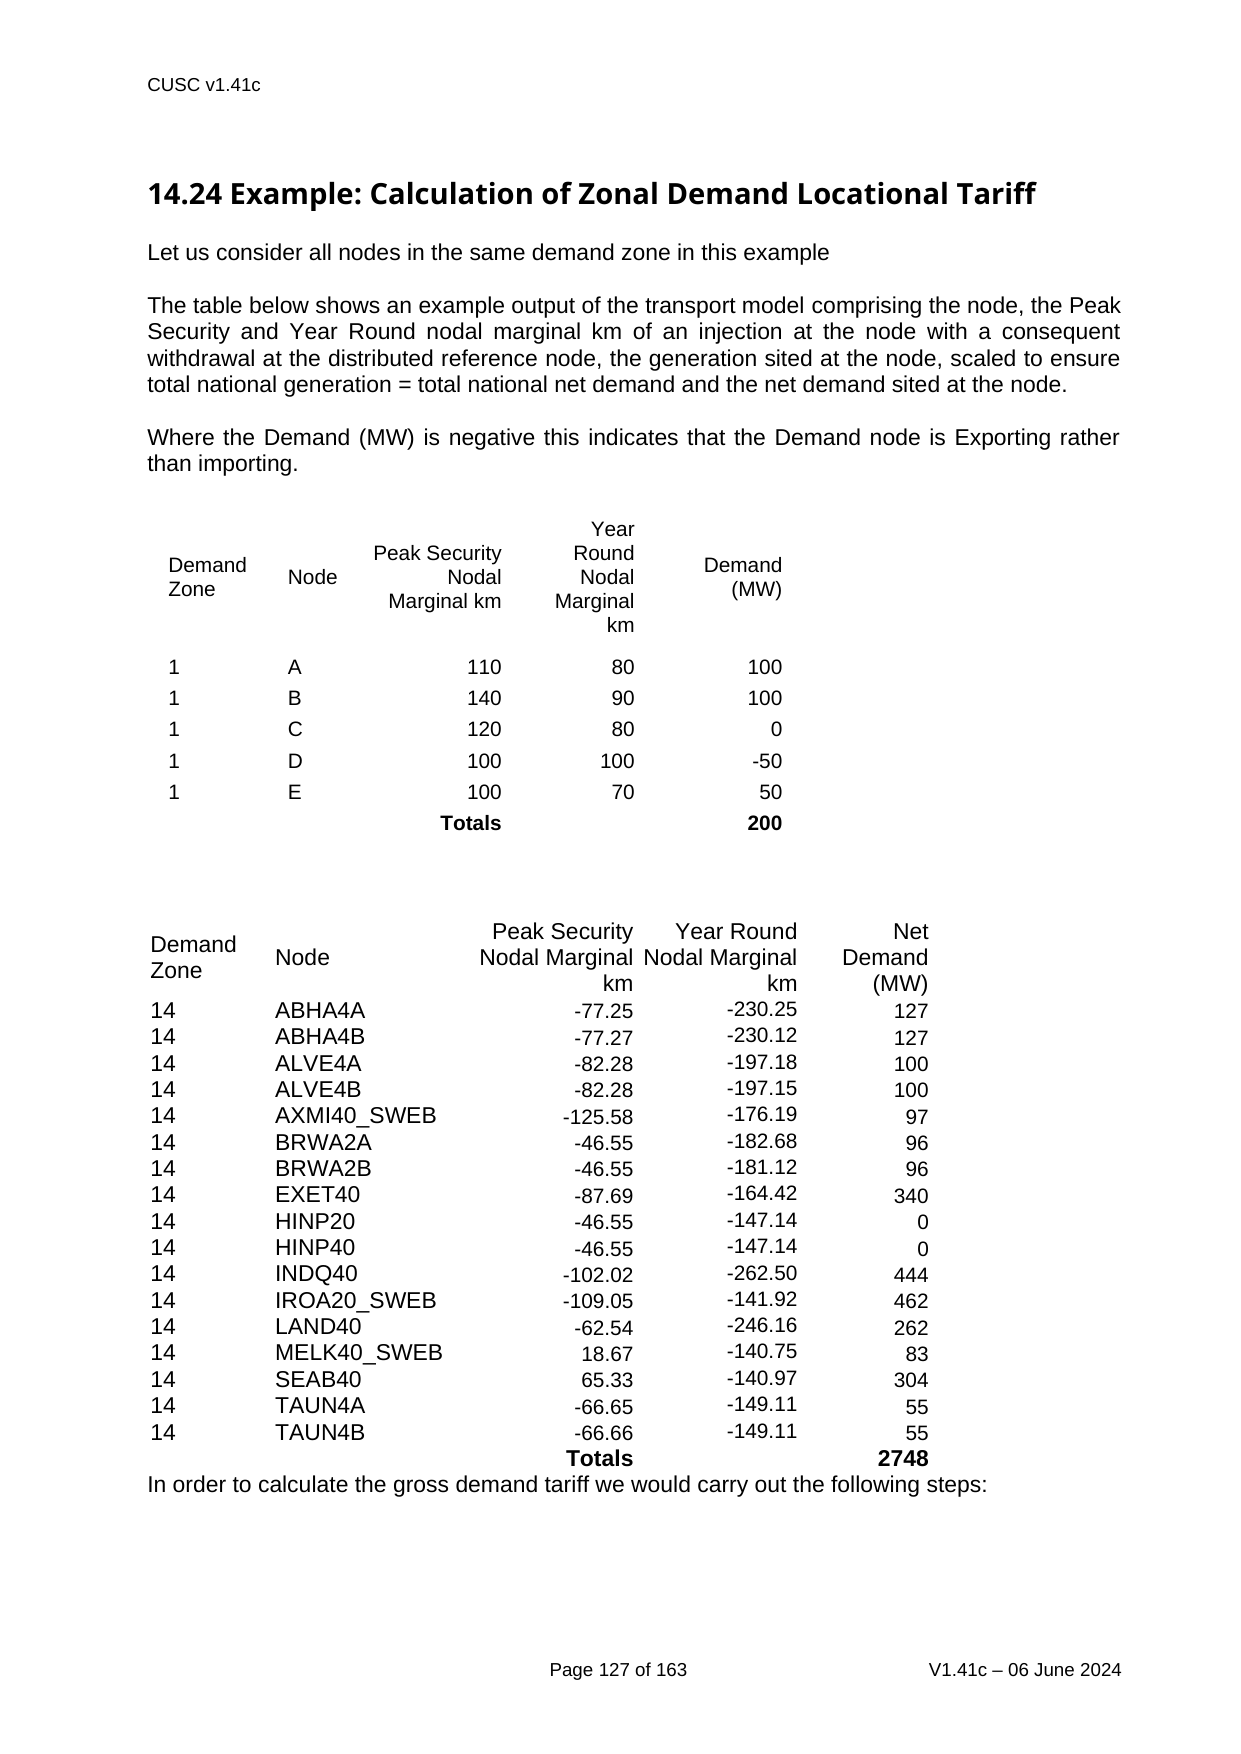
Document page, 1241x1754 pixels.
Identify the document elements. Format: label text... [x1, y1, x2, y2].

text Where the Demand (MW) is negative this indicates that the Demand node is Exporting rather than importing. [147, 424, 1121, 476]
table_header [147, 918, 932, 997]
text In order to calculate the gross demand tariff we would carry out the following steps: [147, 1471, 1121, 1497]
text The table below shows an example output of the transport model comprising the node, the Peak Security and Year Round nodal marginal km of an injection at the node with a consequent withdrawal at the distributed reference node, the generation sited at the node, scaled to ensure total national generation = total national net demand and the net demand sited at the node. [147, 292, 1121, 397]
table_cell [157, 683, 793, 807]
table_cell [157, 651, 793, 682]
subtitle 14.24 Example: Calculation of Zonal Demand Locational Tariff [147, 173, 1121, 213]
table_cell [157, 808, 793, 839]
text Let us consider all nodes in the same demand zone in this example [147, 239, 1121, 266]
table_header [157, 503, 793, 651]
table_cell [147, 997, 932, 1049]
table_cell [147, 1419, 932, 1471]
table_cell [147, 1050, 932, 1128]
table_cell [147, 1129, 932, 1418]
